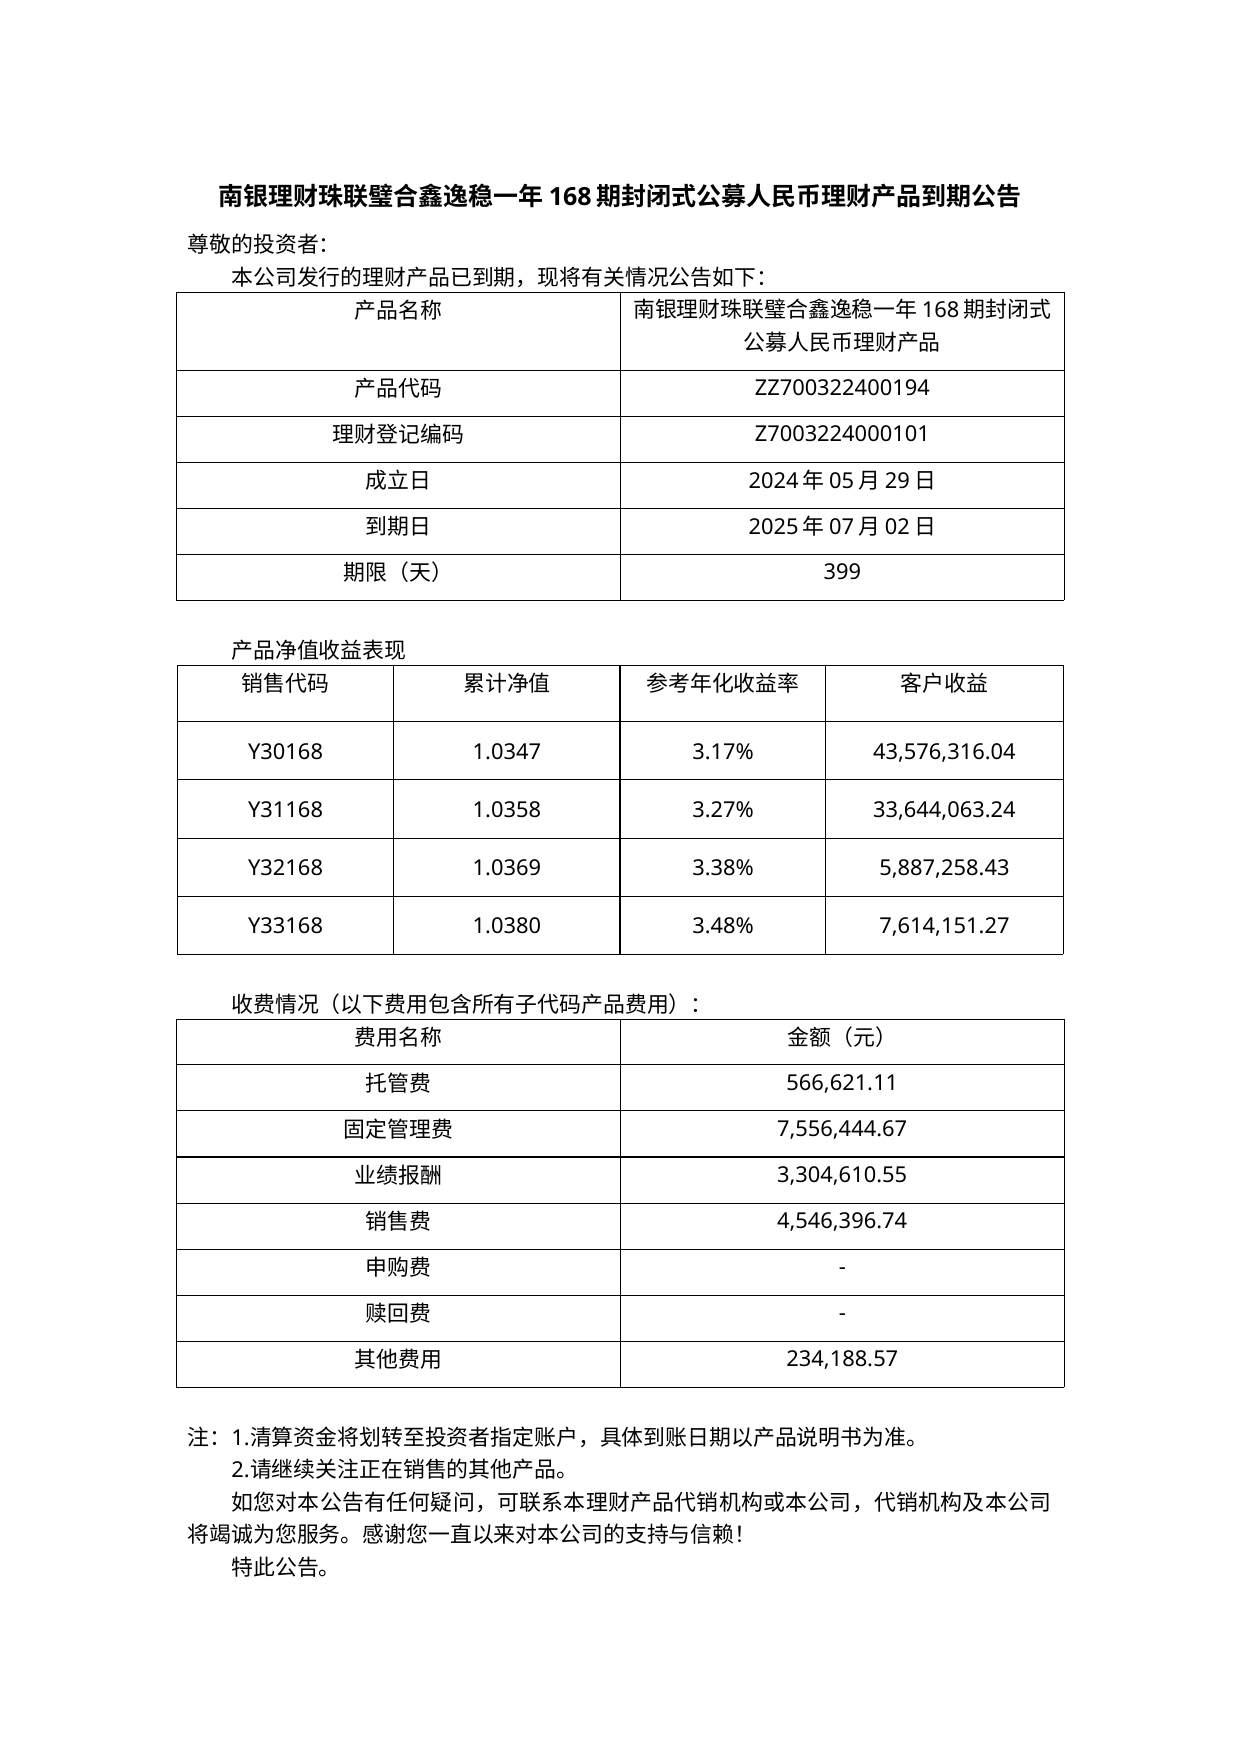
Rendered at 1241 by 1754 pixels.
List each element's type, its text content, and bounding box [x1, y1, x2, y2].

table_cell 399 [621, 555, 1064, 600]
table_cell Y30168 [178, 722, 393, 779]
table_cell 理财登记编码 [177, 417, 620, 462]
table_cell 566,621.11 [621, 1065, 1064, 1110]
table_cell 3.17% [621, 722, 825, 779]
table_cell 1.0358 [394, 780, 619, 837]
table_cell 234,188.57 [621, 1342, 1064, 1387]
table_cell 5,887,258.43 [826, 839, 1063, 896]
text 产品净值收益表现 [187, 633, 1053, 665]
table_cell 3,304,610.55 [621, 1158, 1064, 1202]
table_cell 产品代码 [177, 371, 620, 416]
table_header 客户收益 [826, 666, 1063, 721]
text 南银理财珠联璧合鑫逸稳一年168期封闭式公募人民币理财产品到期公告 [187, 162, 1053, 227]
table_cell 2024年05月29日 [621, 463, 1064, 508]
table_cell 1.0369 [394, 839, 619, 896]
table_cell 申购费 [177, 1250, 620, 1294]
table_cell 3.48% [621, 897, 825, 954]
text 收费情况（以下费用包含所有子代码产品费用）： [187, 987, 1053, 1019]
table_cell 到期日 [177, 509, 620, 554]
table_header 参考年化收益率 [621, 666, 825, 721]
table_cell 1.0380 [394, 897, 619, 954]
table_cell 7,614,151.27 [826, 897, 1063, 954]
table_cell Y33168 [178, 897, 393, 954]
table_cell Y31168 [178, 780, 393, 837]
table_cell 3.27% [621, 780, 825, 837]
table_header 金额（元） [621, 1020, 1064, 1064]
table_cell - [621, 1250, 1064, 1294]
table_cell 赎回费 [177, 1296, 620, 1341]
table_header 销售代码 [178, 666, 393, 721]
table_cell - [621, 1296, 1064, 1341]
table_header 南银理财珠联璧合鑫逸稳一年168期封闭式公募人民币理财产品 [621, 293, 1064, 370]
table_cell 固定管理费 [177, 1111, 620, 1156]
table_cell 4,546,396.74 [621, 1204, 1064, 1248]
text 如您对本公告有任何疑问，可联系本理财产品代销机构或本公司，代销机构及本公司将竭诚为您服务。感谢您一直以来对本公司的支持与信赖！ [187, 1484, 1053, 1549]
table_cell 7,556,444.67 [621, 1111, 1064, 1156]
table_cell 2025年07月02日 [621, 509, 1064, 554]
table_cell ZZ700322400194 [621, 371, 1064, 416]
table_cell 其他费用 [177, 1342, 620, 1387]
table_cell 业绩报酬 [177, 1158, 620, 1202]
table_cell Y32168 [178, 839, 393, 896]
table_cell 托管费 [177, 1065, 620, 1110]
text 特此公告。 [187, 1549, 1053, 1582]
table_cell 3.38% [621, 839, 825, 896]
text 注：1.清算资金将划转至投资者指定账户，具体到账日期以产品说明书为准。 [187, 1419, 1053, 1452]
table_cell 销售费 [177, 1204, 620, 1248]
text 2.请继续关注正在销售的其他产品。 [187, 1452, 1053, 1484]
table_cell 43,576,316.04 [826, 722, 1063, 779]
table_header 产品名称 [177, 293, 620, 370]
table_header 费用名称 [177, 1020, 620, 1064]
table_cell 1.0347 [394, 722, 619, 779]
table_cell 期限（天） [177, 555, 620, 600]
table_cell 成立日 [177, 463, 620, 508]
table_cell 33,644,063.24 [826, 780, 1063, 837]
text 尊敬的投资者： [187, 227, 1053, 259]
table_header 累计净值 [394, 666, 619, 721]
table_cell Z7003224000101 [621, 417, 1064, 462]
text 本公司发行的理财产品已到期，现将有关情况公告如下： [187, 259, 1053, 292]
